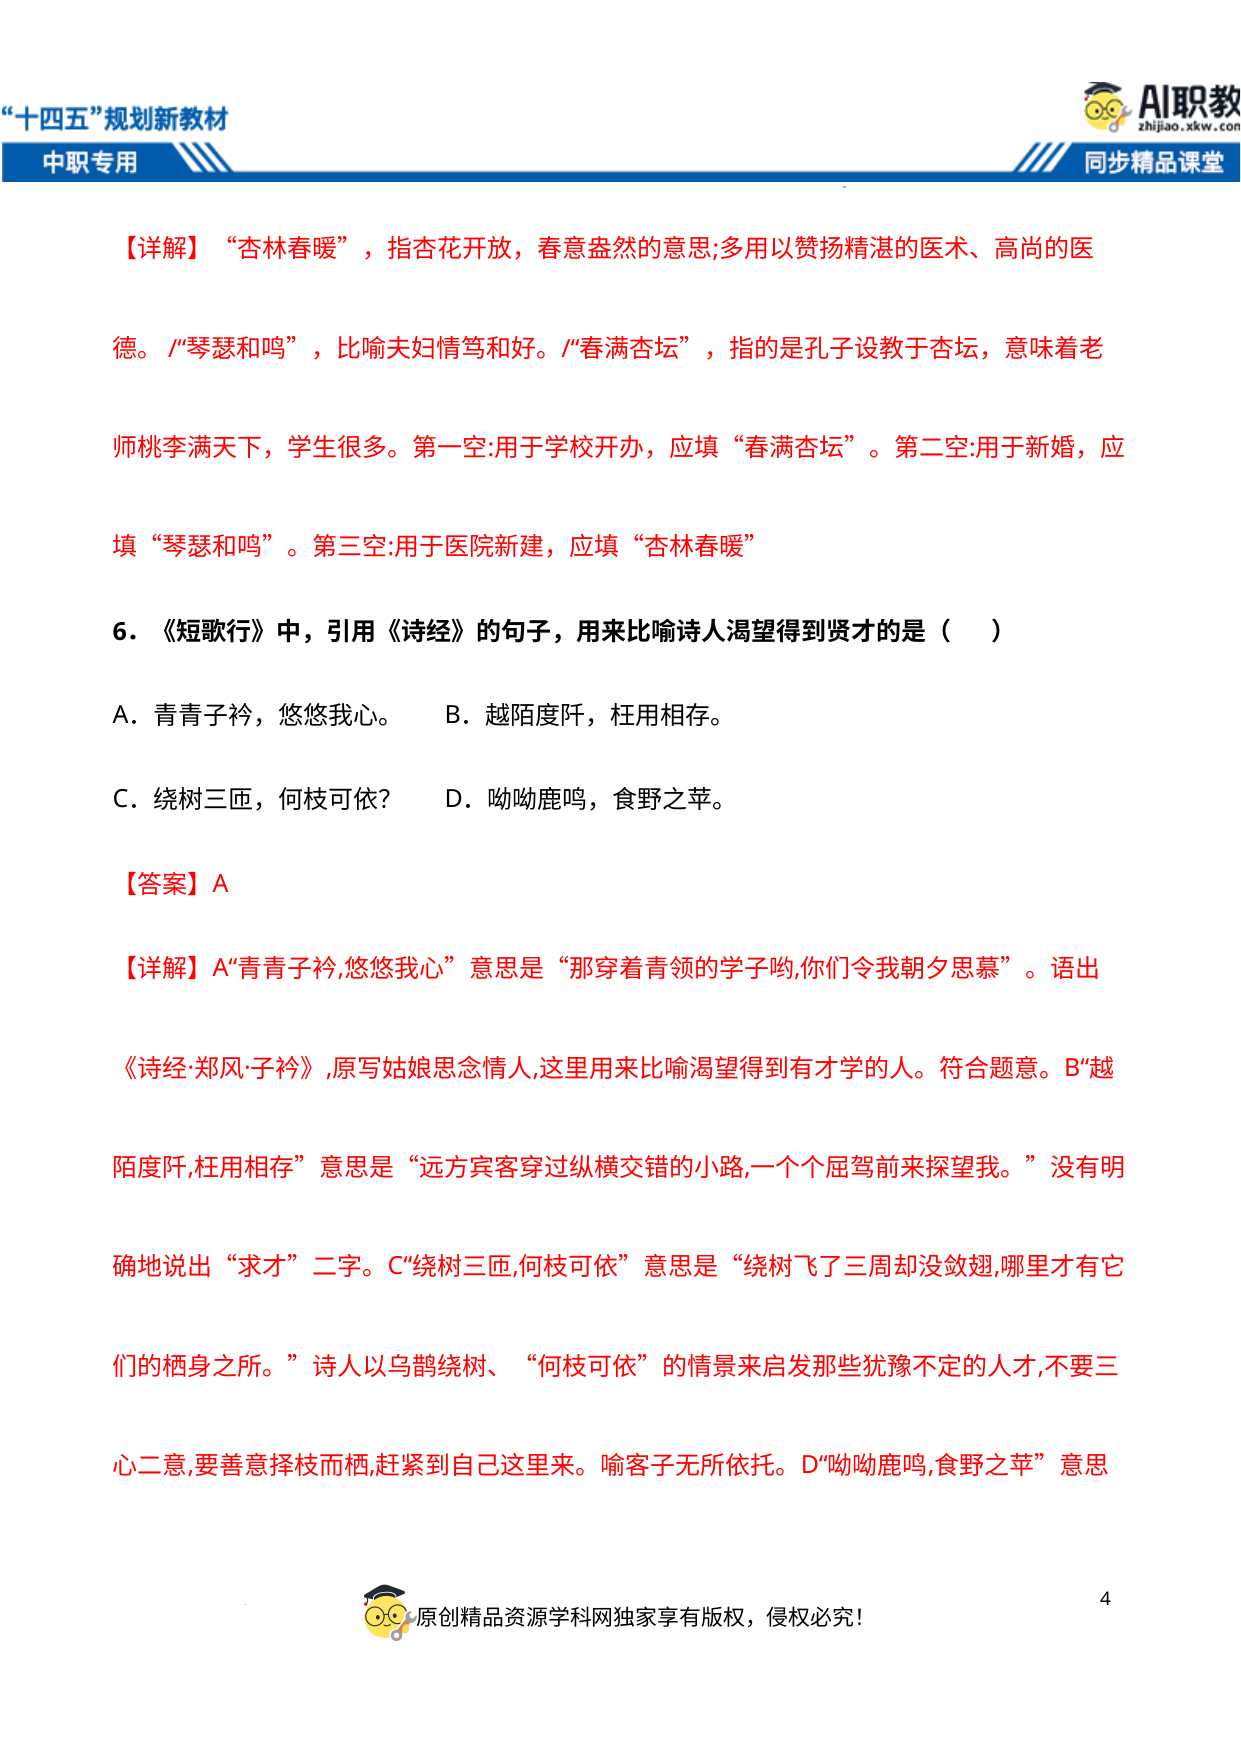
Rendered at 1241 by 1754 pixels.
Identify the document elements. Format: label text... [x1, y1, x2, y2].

text A．青青子衿，悠悠我心。 B．越陌度阡，枉用相存。 [112, 681, 1128, 747]
text 6．《短歌行》中，引用《诗经》的句子，用来比喻诗人渴望得到贤才的是（ ） [112, 596, 1128, 662]
picture [2, 82, 1241, 182]
text C．绕树三匝，何枝可依？ D．呦呦鹿鸣，食野之苹。 [112, 765, 1128, 831]
text 【答案】A [112, 849, 1128, 916]
text 【详解】“杏林春暖”，指杏花开放，春意盎然的意思;多用以赞扬精湛的医术、高尚的医德。 /“琴瑟和鸣”，比喻夫妇情笃和好。/“春满杏坛”，指的是孔子设教于杏坛，意味着老师桃李满天下，学生很多。第一空:用于学校开办，应填“春满杏坛”。第二空:用于新婚，应填“琴瑟和鸣”。第三空:用于医院新建，应填“杏林春暖” [112, 214, 1128, 578]
picture [364, 1584, 417, 1642]
